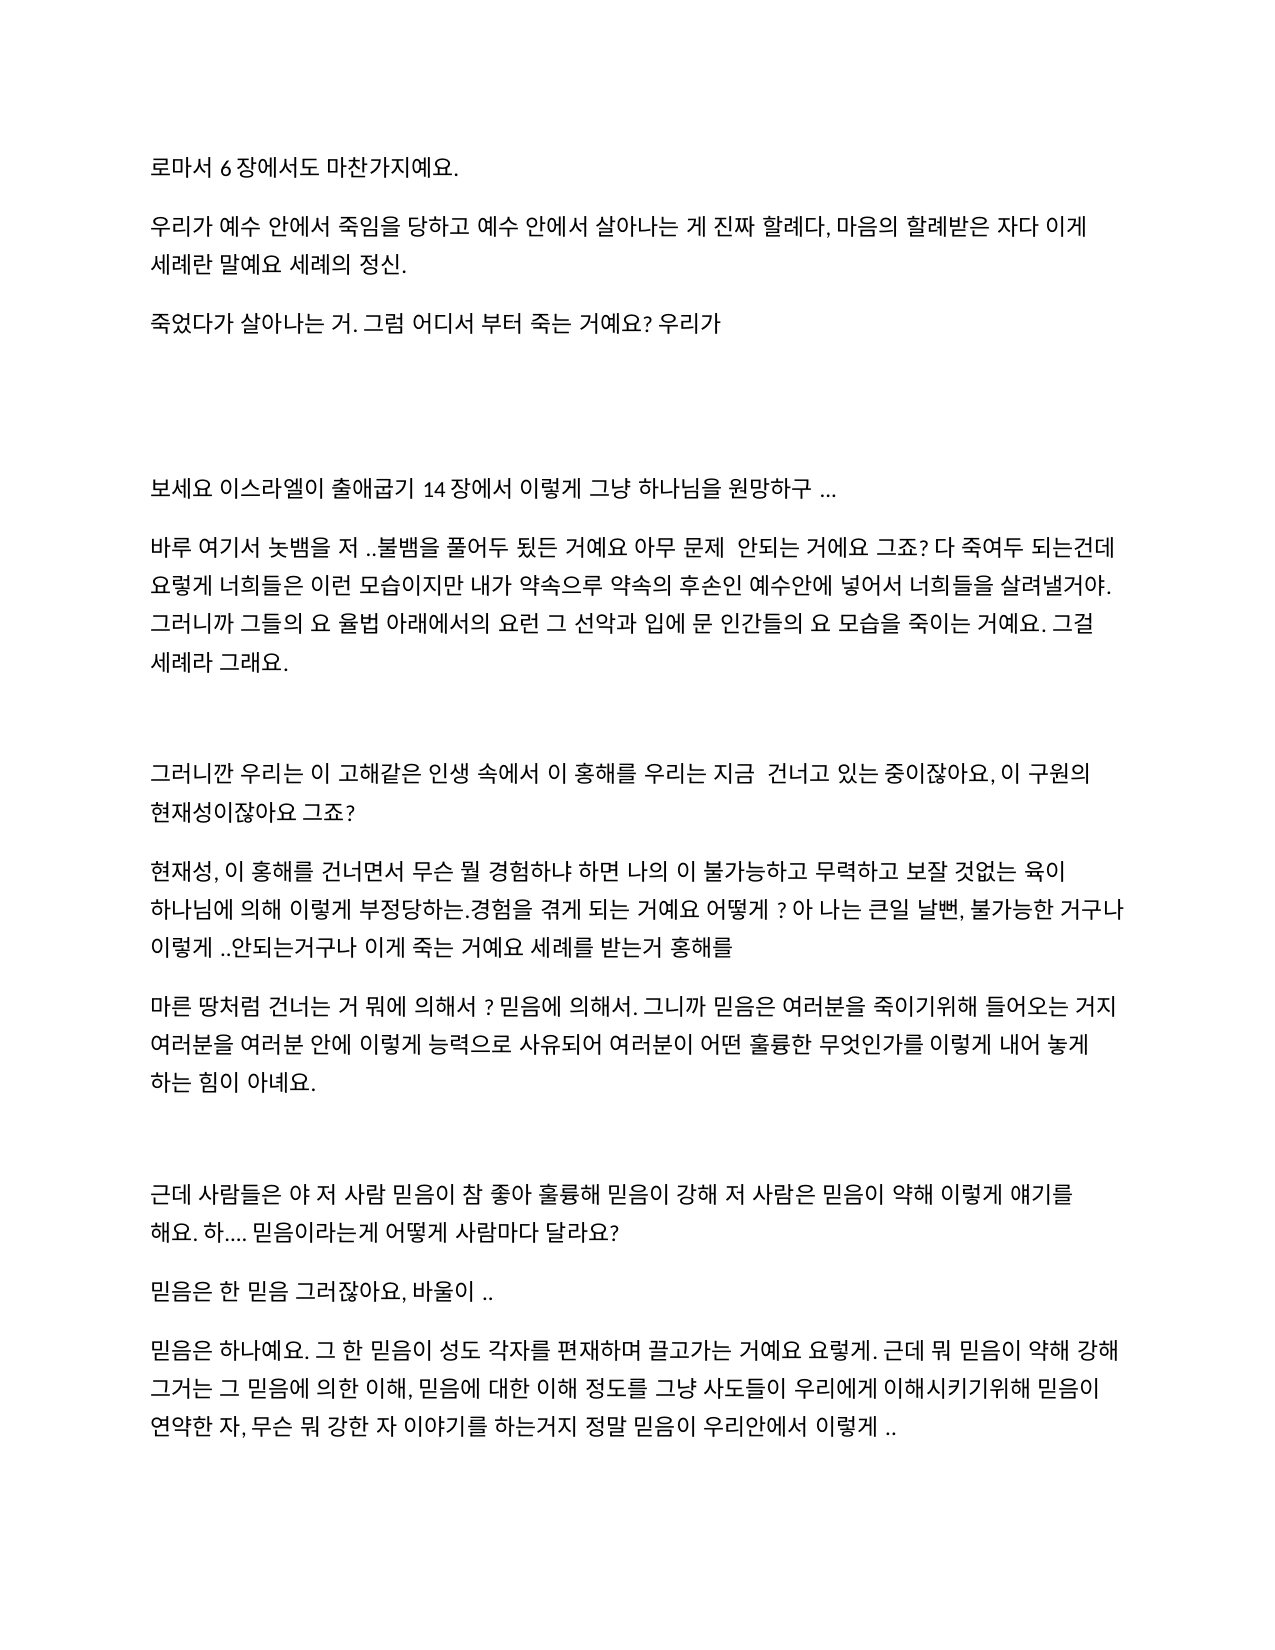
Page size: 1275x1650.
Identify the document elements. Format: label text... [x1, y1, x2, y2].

text 믿음은 한 믿음 그러잖아요, 바울이 .. [150, 1274, 1125, 1307]
text 우리가 예수 안에서 죽임을 당하고 예수 안에서 살아나는 게 진짜 할례다, 마음의 할례받은 자다 이게 세례란 말예요 세례의 정신. [150, 209, 1125, 280]
text 현재성, 이 홍해를 건너면서 무슨 뭘 경험하냐 하면 나의 이 불가능하고 무력하고 보잘 것없는 육이 하나님에 의해 이렇게 부정당하는.경험을 겪게 되는 거예요 어떻게 ? 아 나는 큰일 날뻔, 불가능한 거구나 이렇게 ..안되는거구나 이게 죽는 거예요 세례를 받는거 홍해를 [150, 853, 1125, 963]
text 그러니깐 우리는 이 고해같은 인생 속에서 이 홍해를 우리는 지금 건너고 있는 중이잖아요, 이 구원의 현재성이잖아요 그죠? [150, 756, 1125, 828]
text 마른 땅처럼 건너는 거 뭐에 의해서 ? 믿음에 의해서. 그니까 믿음은 여러분을 죽이기위해 들어오는 거지 여러분을 여러분 안에 이렇게 능력으로 사유되어 여러분이 어떤 훌륭한 무엇인가를 이렇게 내어 놓게 하는 힘이 아녜요. [150, 989, 1125, 1098]
text 바루 여기서 놋뱀을 저 ..불뱀을 풀어두 됬든 거예요 아무 문제 안되는 거에요 그죠? 다 죽여두 되는건데 요렇게 너희들은 이런 모습이지만 내가 약속으루 약속의 후손인 예수안에 넣어서 너희들을 살려낼거야. 그러니까 그들의 요 율법 아래에서의 요런 그 선악과 입에 문 인간들의 요 모습을 죽이는 거예요. 그걸 세례라 그래요. [150, 530, 1125, 678]
text 믿음은 하나예요. 그 한 믿음이 성도 각자를 편재하며 끌고가는 거예요 요렇게. 근데 뭐 믿음이 약해 강해 그거는 그 믿음에 의한 이해, 믿음에 대한 이해 정도를 그냥 사도들이 우리에게 이해시키기위해 믿음이 연약한 자, 무슨 뭐 강한 자 이야기를 하는거지 정말 믿음이 우리안에서 이렇게 .. [150, 1333, 1125, 1442]
text 보세요 이스라엘이 출애굽기 14장에서 이렇게 그냥 하나님을 원망하구 ... [150, 471, 1125, 504]
text 죽었다가 살아나는 거. 그럼 어디서 부터 죽는 거예요? 우리가 [150, 306, 1125, 339]
text 근데 사람들은 야 저 사람 믿음이 참 좋아 훌륭해 믿음이 강해 저 사람은 믿음이 약해 이렇게 얘기를 해요. 하.... 믿음이라는게 어떻게 사람마다 달라요? [150, 1177, 1125, 1248]
text 로마서 6장에서도 마찬가지예요. [150, 150, 1125, 183]
